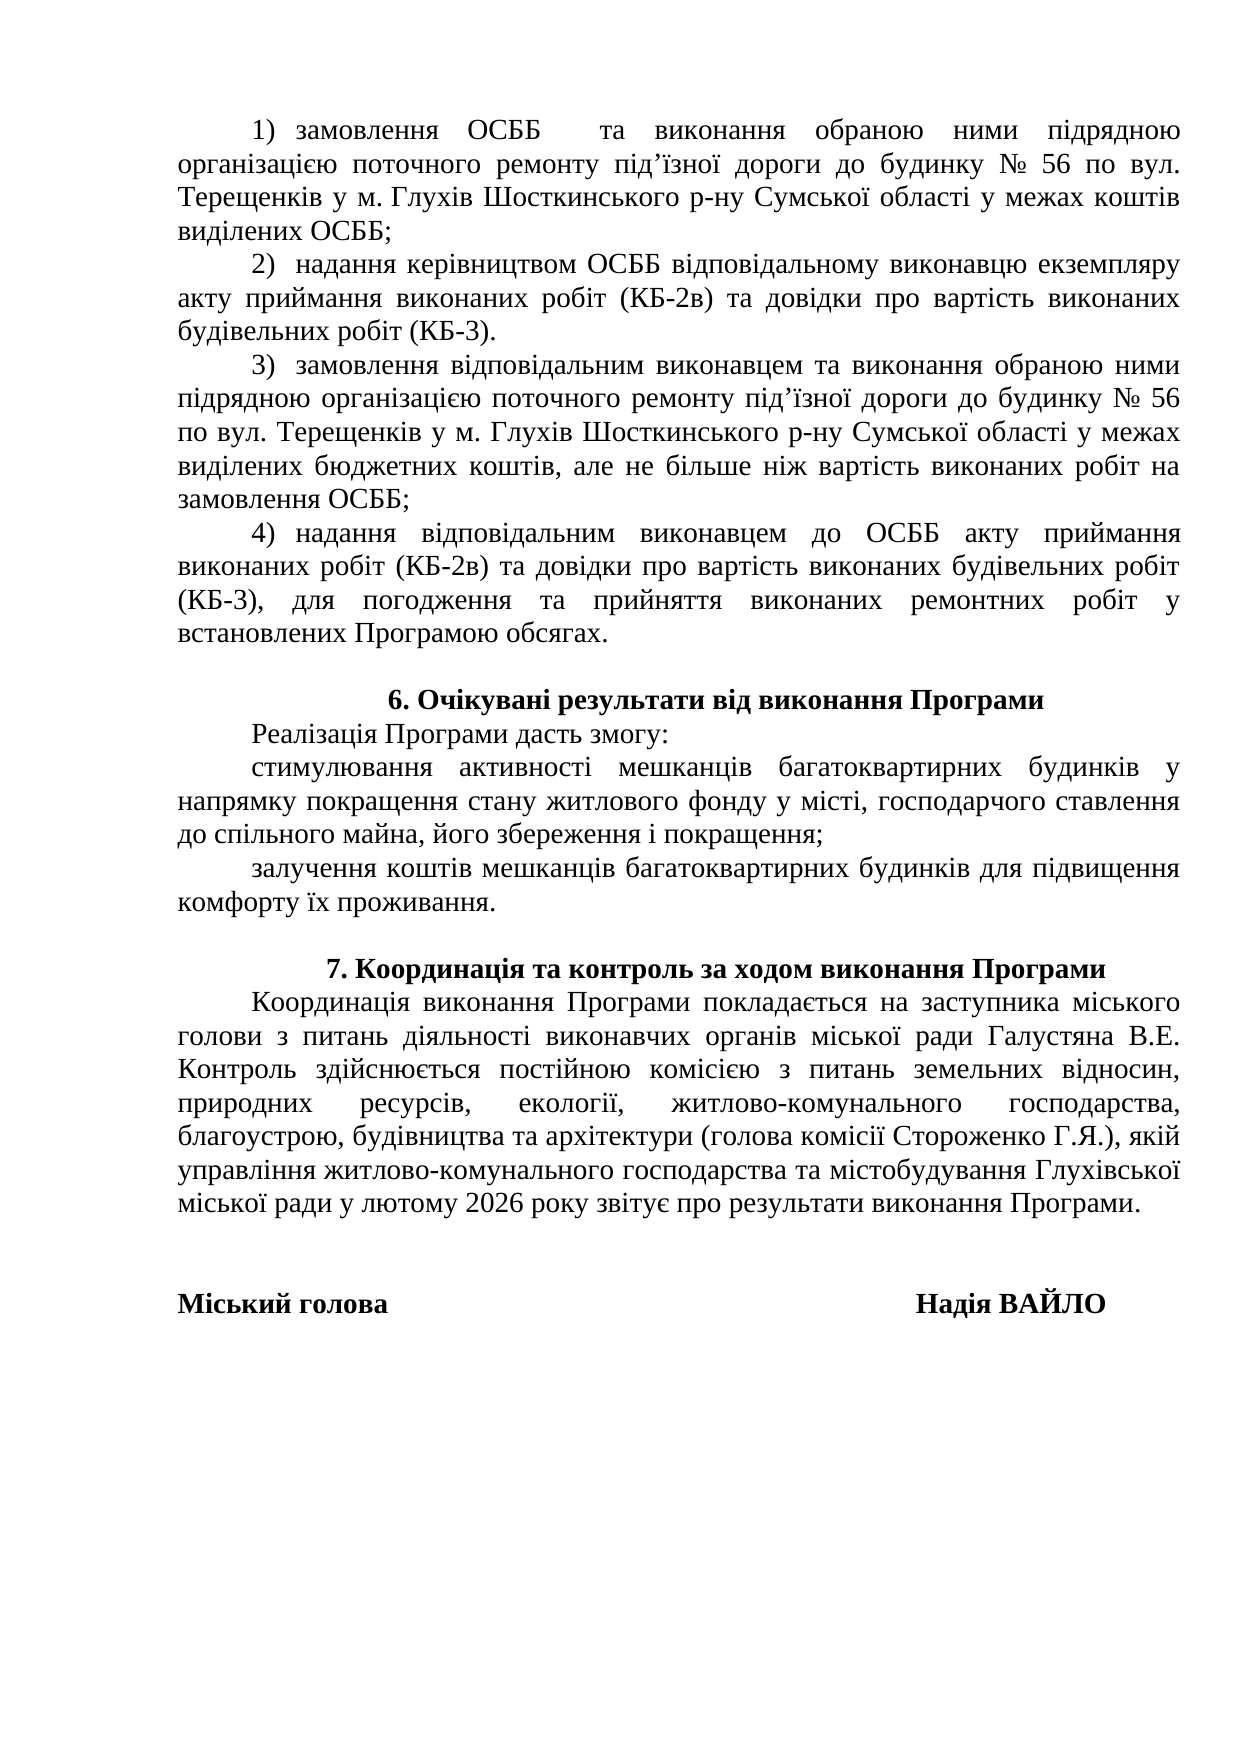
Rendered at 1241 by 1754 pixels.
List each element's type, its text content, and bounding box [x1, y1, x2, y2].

list замовлення ОСББ та виконання обраною ними підрядною організацією поточного ремонту під’їзної дороги до будинку № 56 по вул. Терещенків у м. Глухів Шосткинського р-ну Сумської області у межах коштів виділених ОСББ; [177, 112, 1181, 246]
list замовлення відповідальним виконавцем та виконання обраною ними підрядною організацією поточного ремонту під’їзної дороги до будинку № 56 по вул. Терещенків у м. Глухів Шосткинського р-ну Сумської області у межах виділених бюджетних коштів, але не більше ніж вартість виконаних робіт на замовлення ОСББ; [177, 347, 1181, 515]
text Координація виконання Програми покладається на заступника міського голови з питань діяльності виконавчих органів міської ради Галустяна В.Е. Контроль здійснюється постійною комісією з питань земельних відносин, природних ресурсів, екології, житлово-комунального господарства, благоустрою, будівництва та архітектури (голова комісії Стороженко Г.Я.), якій управління житлово-комунального господарства та містобудування Глухівської міської ради у лютому 2026 року звітує про результати виконання Програми. [177, 984, 1181, 1219]
text Реалізація Програми дасть змогу: [177, 716, 1181, 749]
list надання відповідальним виконавцем до ОСББ акту приймання виконаних робіт (КБ-2в) та довідки про вартість виконаних будівельних робіт (КБ-3), для погодження та прийняття виконаних ремонтних робіт у встановлених Програмою обсягах. [177, 515, 1181, 649]
text Міський голова Надія ВАЙЛО [177, 1286, 1181, 1320]
text залучення коштів мешканців багатоквартирних будинків для підвищення комфорту їх проживання. [177, 850, 1181, 917]
list надання керівництвом ОСББ відповідальному виконавцю екземпляру акту приймання виконаних робіт (КБ-2в) та довідки про вартість виконаних будівельних робіт (КБ-3). [177, 246, 1181, 347]
text 7. Координація та контроль за ходом виконання Програми [177, 951, 1181, 984]
text стимулювання активності мешканців багатоквартирних будинків у напрямку покращення стану житлового фонду у місті, господарчого ставлення до спільного майна, його збереження і покращення; [177, 749, 1181, 850]
text 6. Очікувані результати від виконання Програми [177, 682, 1181, 716]
